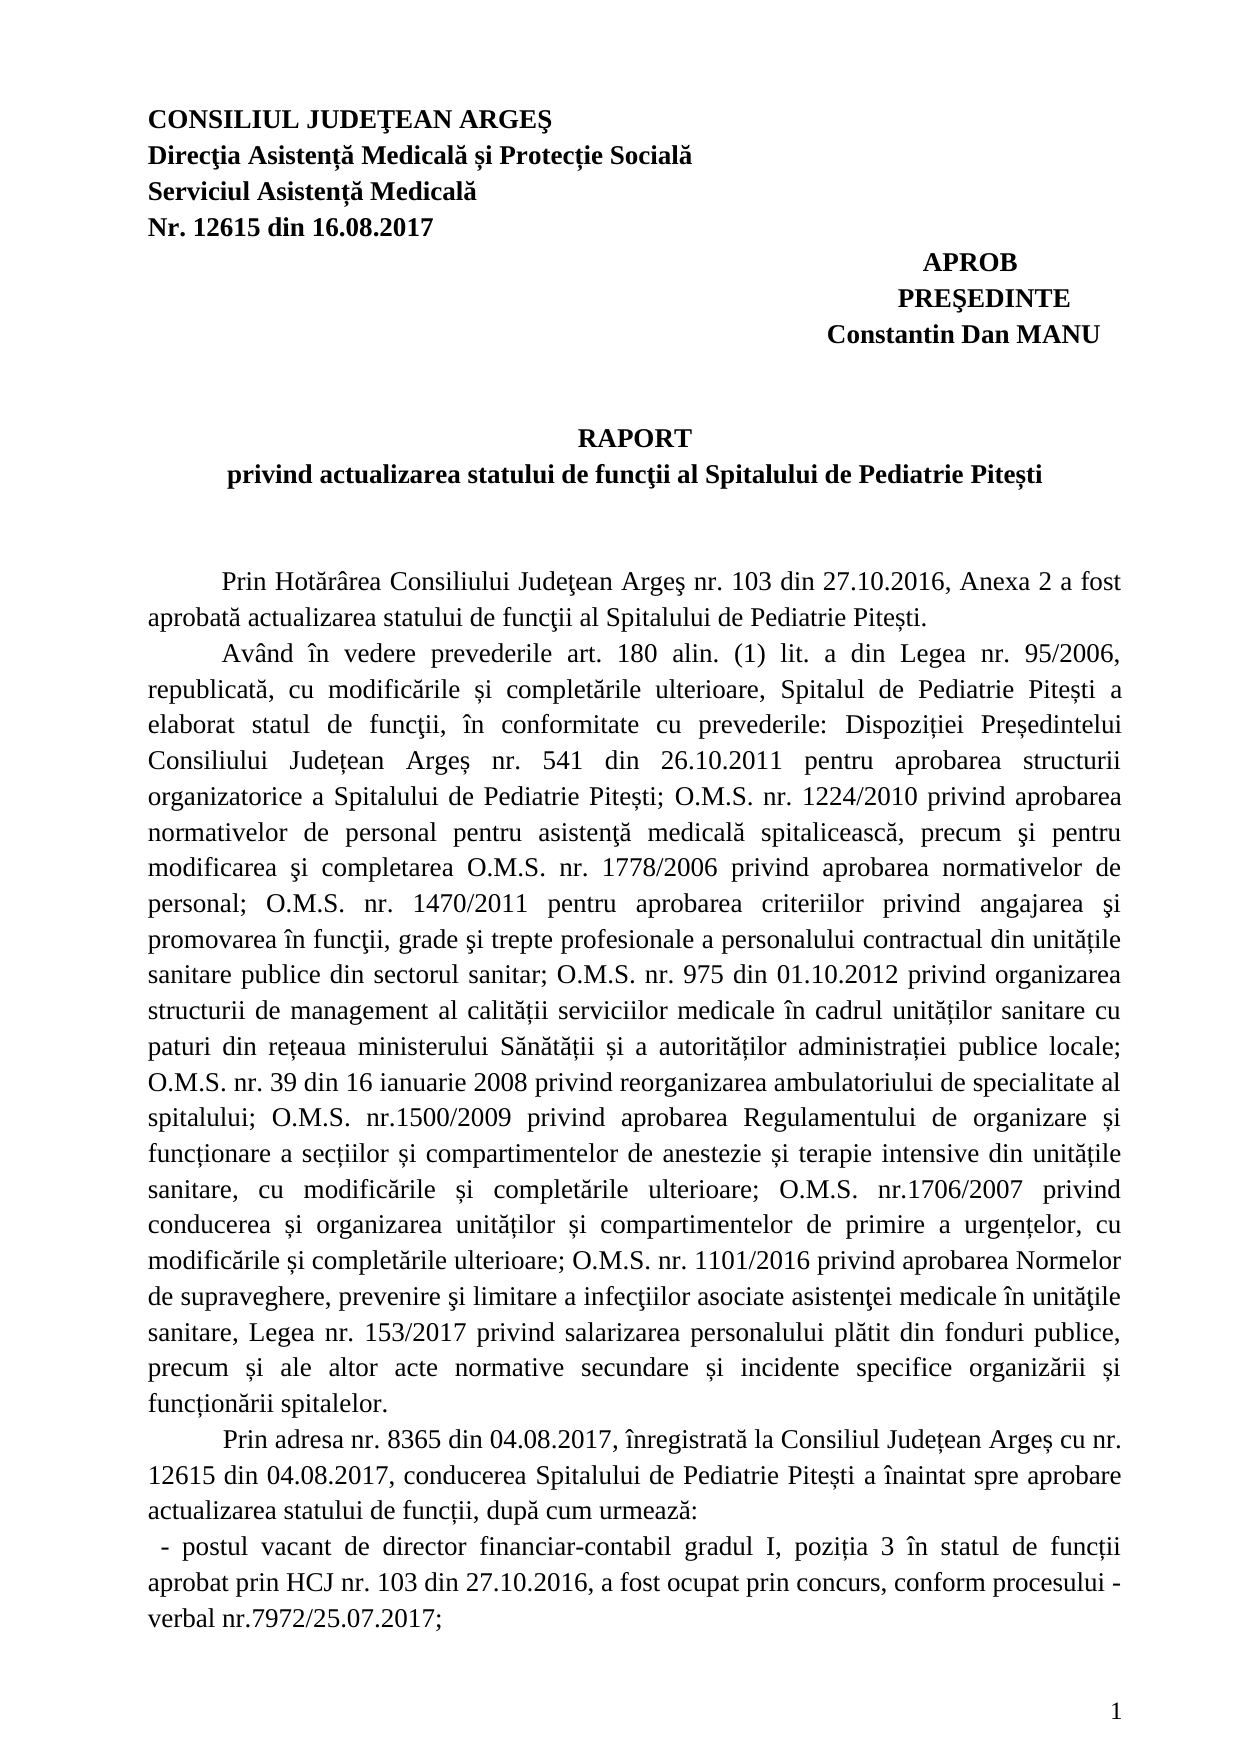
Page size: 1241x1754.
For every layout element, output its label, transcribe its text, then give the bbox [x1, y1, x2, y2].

text RAPORT [148, 423, 1122, 454]
text Nr. 12615 din 16.08.2017 [148, 211, 1122, 242]
text Având în vedere prevederile art. 180 alin. (1) lit. a din Legea nr. 95/2006, republicată, cu modificările și completările ulterioare, Spitalul de Pediatrie Pitești a elaborat statul de funcţii, în conformitate cu prevederile: Dispoziției Președintelui Consiliului Județean Argeș nr. 541 din 26.10.2011 pentru aprobarea structurii organizatorice a Spitalului de Pediatrie Pitești; O.M.S. nr. 1224/2010 privind aprobarea normativelor de personal pentru asistenţă medicală spitalicească, precum şi pentru modificarea şi completarea O.M.S. nr. 1778/2006 privind aprobarea normativelor de personal; O.M.S. nr. 1470/2011 pentru aprobarea criteriilor privind angajarea şi promovarea în funcţii, grade şi trepte profesionale a personalului contractual din unitățile sanitare publice din sectorul sanitar; O.M.S. nr. 975 din 01.10.2012 privind organizarea structurii de management al calității serviciilor medicale în cadrul unităților sanitare cu paturi din rețeaua ministerului Sănătății și a autorităților administrației publice locale; O.M.S. nr. 39 din 16 ianuarie 2008 privind reorganizarea ambulatoriului de specialitate al spitalului; O.M.S. nr.1500/2009 privind aprobarea Regulamentului de organizare și funcționare a secțiilor și compartimentelor de anestezie și terapie intensive din unitățile sanitare, cu modificările și completările ulterioare; O.M.S. nr.1706/2007 privind conducerea și organizarea unităților și compartimentelor de primire a urgențelor, cu modificările și completările ulterioare; O.M.S. nr. 1101/2016 privind aprobarea Normelor de supraveghere, prevenire şi limitare a infecţiilor asociate asistenţei medicale în unităţile sanitare, Legea nr. 153/2017 privind salarizarea personalului plătit din fonduri publice, precum și ale altor acte normative secundare și incidente specifice organizării și funcționării spitalelor. [148, 637, 1122, 1418]
text Direcţia Asistență Medicală și Protecție Socială [148, 139, 1122, 170]
text - postul vacant de director financiar-contabil gradul I, poziția 3 în statul de funcții aprobat prin HCJ nr. 103 din 27.10.2016, a fost ocupat prin concurs, conform procesului - verbal nr.7972/25.07.2017; [148, 1530, 1122, 1633]
text PREŞEDINTE [823, 282, 1122, 313]
text Prin Hotărârea Consiliului Judeţean Argeş nr. 103 din 27.10.2016, Anexa 2 a fost aprobată actualizarea statului de funcţii al Spitalului de Pediatrie Pitești. [148, 566, 1122, 632]
text Constantin Dan MANU [148, 318, 1122, 349]
text privind actualizarea statului de funcţii al Spitalului de Pediatrie Pitești [148, 458, 1122, 489]
text CONSILIUL JUDEŢEAN ARGEŞ [148, 103, 1122, 134]
text Serviciul Asistență Medicală [148, 175, 1122, 206]
text APROB [148, 246, 1122, 277]
text Prin adresa nr. 8365 din 04.08.2017, înregistrată la Consiliul Județean Argeș cu nr. 12615 din 04.08.2017, conducerea Spitalului de Pediatrie Pitești a înaintat spre aprobare actualizarea statului de funcții, după cum urmează: [148, 1423, 1122, 1526]
